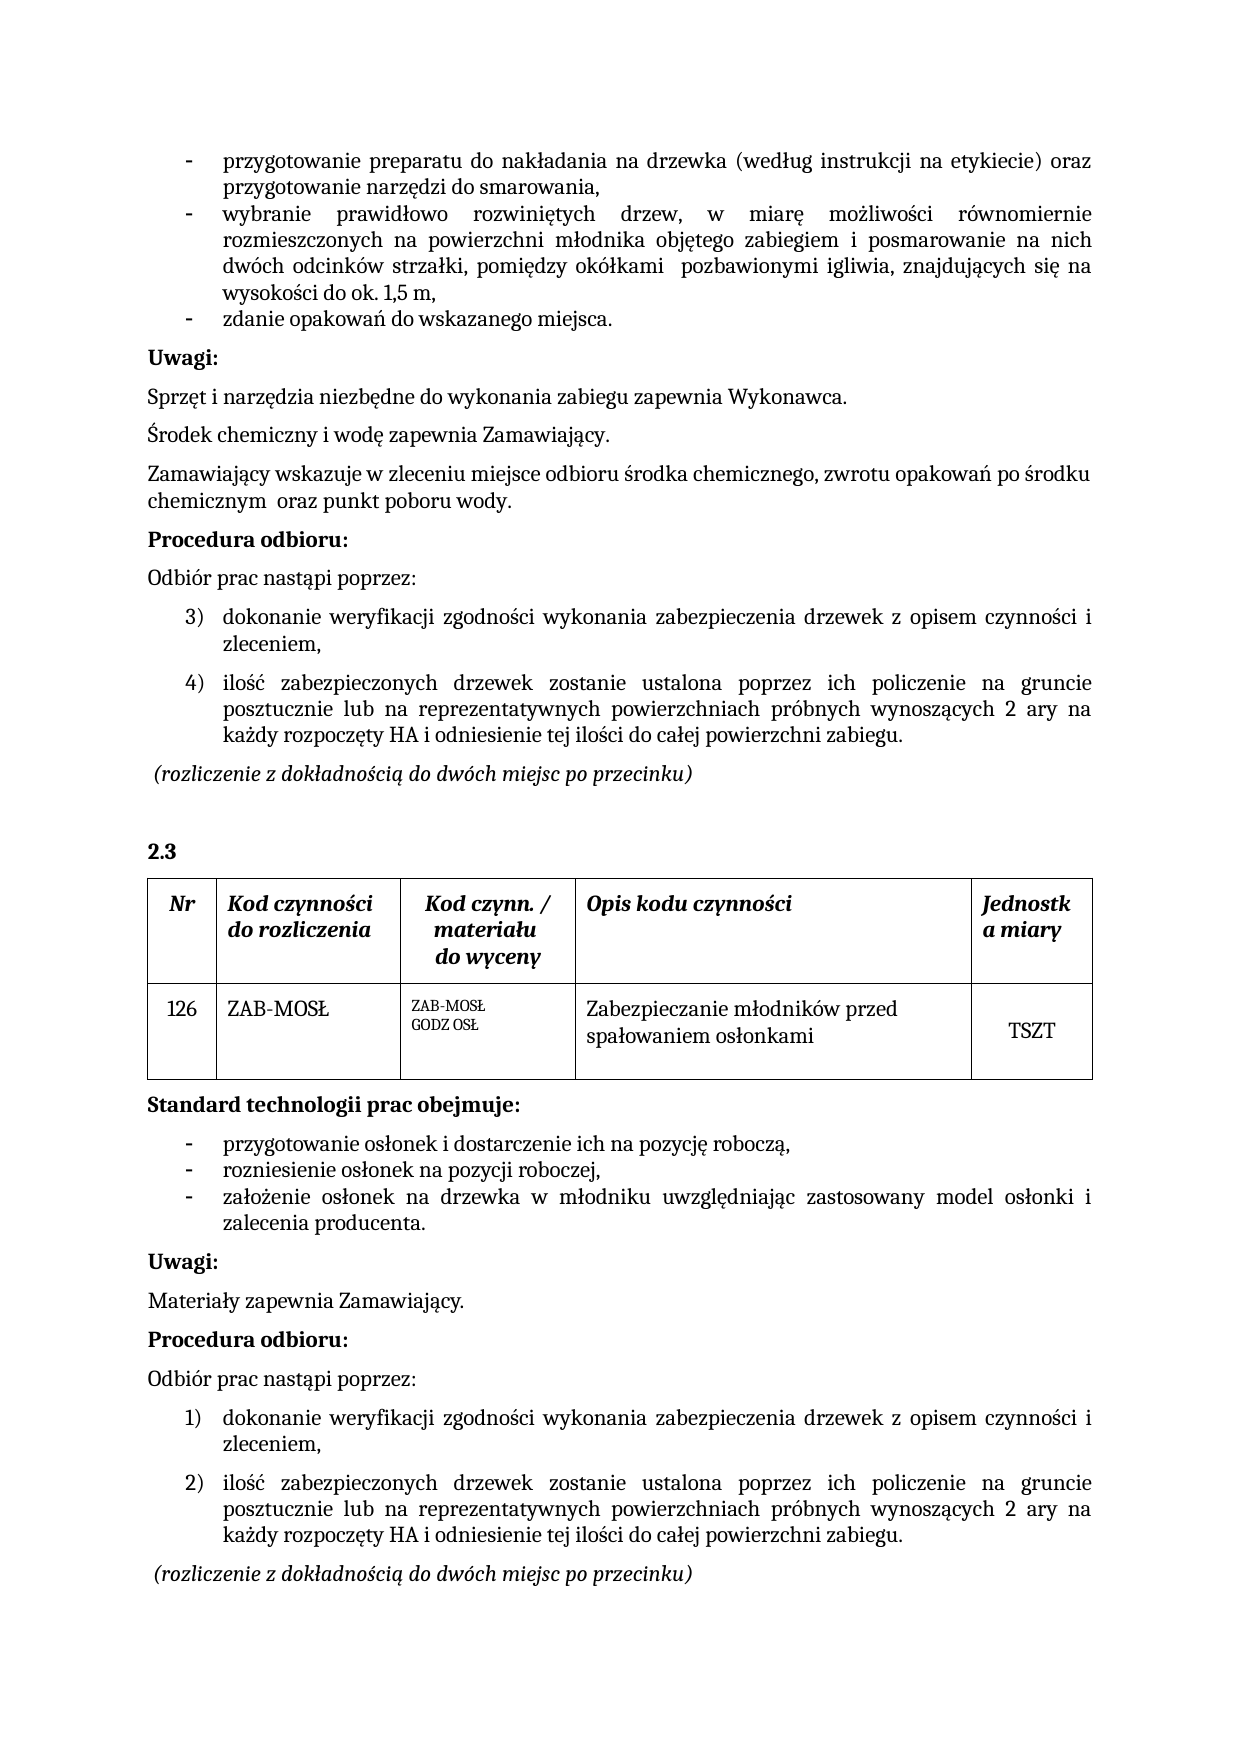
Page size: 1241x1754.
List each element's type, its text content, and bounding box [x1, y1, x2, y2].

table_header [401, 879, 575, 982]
text (rozliczenie z dokładnością do dwóch miejsc po przecinku) [148, 1561, 1093, 1587]
text Materiały zapewnia Zamawiający. [148, 1288, 1093, 1314]
text Uwagi: [148, 1249, 1093, 1275]
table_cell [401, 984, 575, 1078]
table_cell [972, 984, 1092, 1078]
text Uwagi: [148, 344, 1093, 371]
list założenie osłonek na drzewka w młodniku uwzględniając zastosowany model osłonki i zalecenia producenta. [185, 1184, 1093, 1236]
list ilość zabezpieczonych drzewek zostanie ustalona poprzez ich policzenie na gruncie posztucznie lub na reprezentatywnych powierzchniach próbnych wynoszących 2 ary na każdy rozpoczęty HA i odniesienie tej ilości do całej powierzchni zabiegu. [185, 1469, 1093, 1548]
list dokonanie weryfikacji zgodności wykonania zabezpieczenia drzewek z opisem czynności i zleceniem, [185, 1404, 1093, 1457]
list zdanie opakowań do wskazanego miejsca. [185, 306, 1093, 332]
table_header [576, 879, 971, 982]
list wybranie prawidłowo rozwiniętych drzew, w miarę możliwości równomiernie rozmieszczonych na powierzchni młodnika objętego zabiegiem i posmarowanie na nich dwóch odcinków strzałki, pomiędzy okółkami pozbawionymi igliwia, znajdujących się na wysokości do ok. 1,5 m, [185, 200, 1093, 306]
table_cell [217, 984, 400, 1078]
text Zamawiający wskazuje w zleceniu miejsce odbioru środka chemicznego, zwrotu opakowań po środku chemicznym oraz punkt poboru wody. [148, 461, 1093, 514]
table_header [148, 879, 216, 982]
text Standard technologii prac obejmuje: [148, 1092, 1093, 1118]
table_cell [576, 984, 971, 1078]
text Procedura odbioru: [148, 526, 1093, 553]
text Środek chemiczny i wodę zapewnia Zamawiający. [148, 422, 1093, 449]
list dokonanie weryfikacji zgodności wykonania zabezpieczenia drzewek z opisem czynności i zleceniem, [185, 604, 1093, 657]
list przygotowanie osłonek i dostarczenie ich na pozycję roboczą, [185, 1131, 1093, 1157]
text Sprzęt i narzędzia niezbędne do wykonania zabiegu zapewnia Wykonawca. [148, 383, 1093, 410]
text Procedura odbioru: [148, 1327, 1093, 1353]
text Odbiór prac nastąpi poprzez: [148, 565, 1093, 592]
text 2.3 [148, 838, 1093, 865]
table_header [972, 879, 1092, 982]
list przygotowanie preparatu do nakładania na drzewka (według instrukcji na etykiecie) oraz przygotowanie narzędzi do smarowania, [185, 148, 1093, 200]
list rozniesienie osłonek na pozycji roboczej, [185, 1157, 1093, 1184]
text (rozliczenie z dokładnością do dwóch miejsc po przecinku) [148, 761, 1093, 787]
list ilość zabezpieczonych drzewek zostanie ustalona poprzez ich policzenie na gruncie posztucznie lub na reprezentatywnych powierzchniach próbnych wynoszących 2 ary na każdy rozpoczęty HA i odniesienie tej ilości do całej powierzchni zabiegu. [185, 669, 1093, 748]
text Odbiór prac nastąpi poprzez: [148, 1365, 1093, 1392]
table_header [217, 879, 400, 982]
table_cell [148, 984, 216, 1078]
